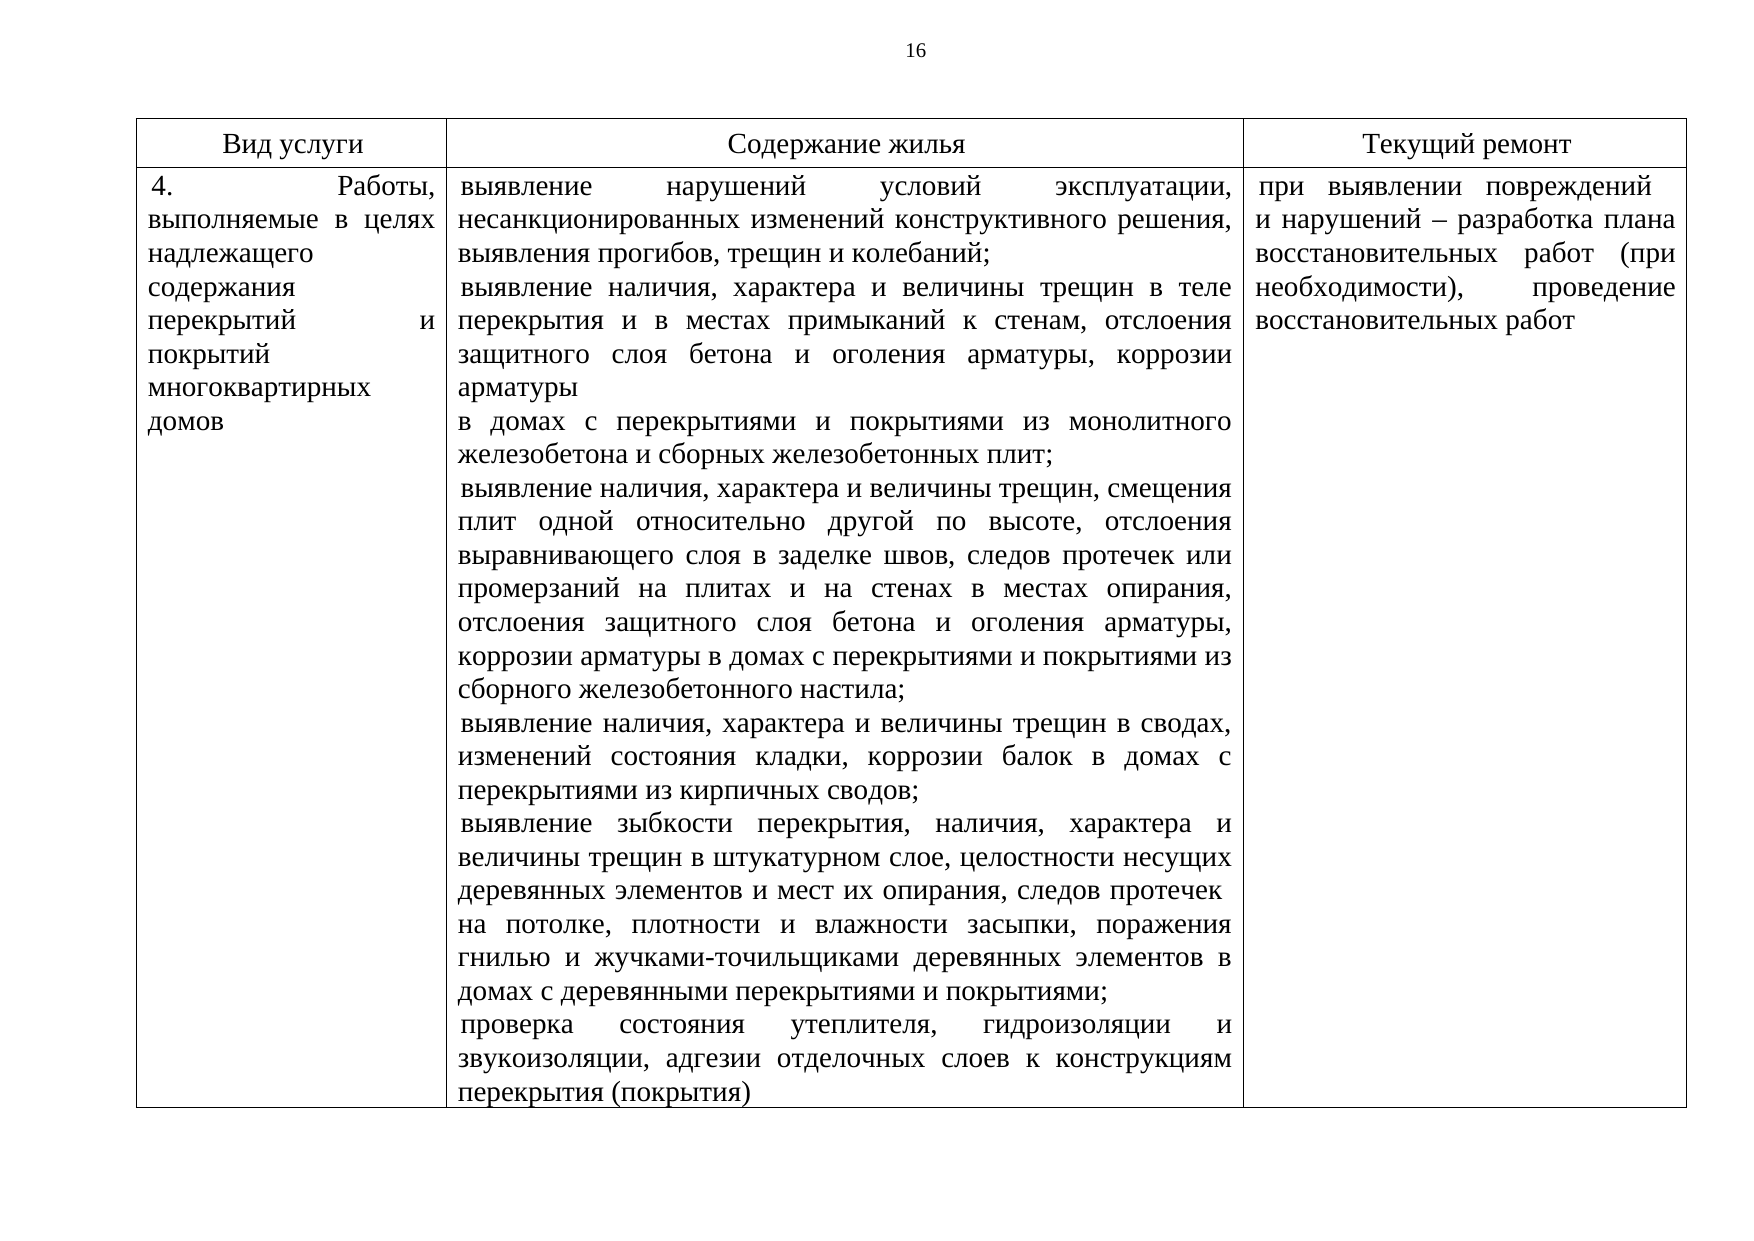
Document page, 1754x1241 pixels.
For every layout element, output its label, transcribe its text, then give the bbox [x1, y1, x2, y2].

table_cell выявление нарушений условий эксплуатации, несанкционированных изменений конструктивного решения, выявления прогибов, трещин и колебаний; выявление наличия, характера и величины трещин в теле перекрытия и в местах примыканий к стенам, отслоения защитного слоя бетона и оголения арматуры, коррозии арматуры в домах с перекрытиями и покрытиями из монолитного железобетона и сборных железобетонных плит; выявление наличия, характера и величины трещин, смещения плит одной относительно другой по высоте, отслоения выравнивающего слоя в заделке швов, следов протечек или промерзаний на плитах и на стенах в местах опирания, отслоения защитного слоя бетона и оголения арматуры, коррозии арматуры в домах с перекрытиями и покрытиями из сборного железобетонного настила; выявление наличия, характера и величины трещин в сводах, изменений состояния кладки, коррозии балок в домах с перекрытиями из кирпичных сводов; выявление зыбкости перекрытия, наличия, характера и величины трещин в штукатурном слое, целостности несущих деревянных элементов и мест их опирания, следов протечек на потолке, плотности и влажности засыпки, поражения гнилью и жучками-точильщиками деревянных элементов в домах с деревянными перекрытиями и покрытиями; проверка состояния утеплителя, гидроизоляции и звукоизоляции, адгезии отделочных слоев к конструкциям перекрытия (покрытия) [447, 168, 1243, 1107]
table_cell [1244, 168, 1686, 1107]
table_header Текущий ремонт [1244, 119, 1686, 167]
table_cell 4. Работы, выполняемые в целях надлежащего содержания перекрытий и покрытий многоквартирных домов [137, 168, 446, 1107]
table_header Вид услуги [137, 119, 446, 167]
table_header Содержание жилья [447, 119, 1243, 167]
